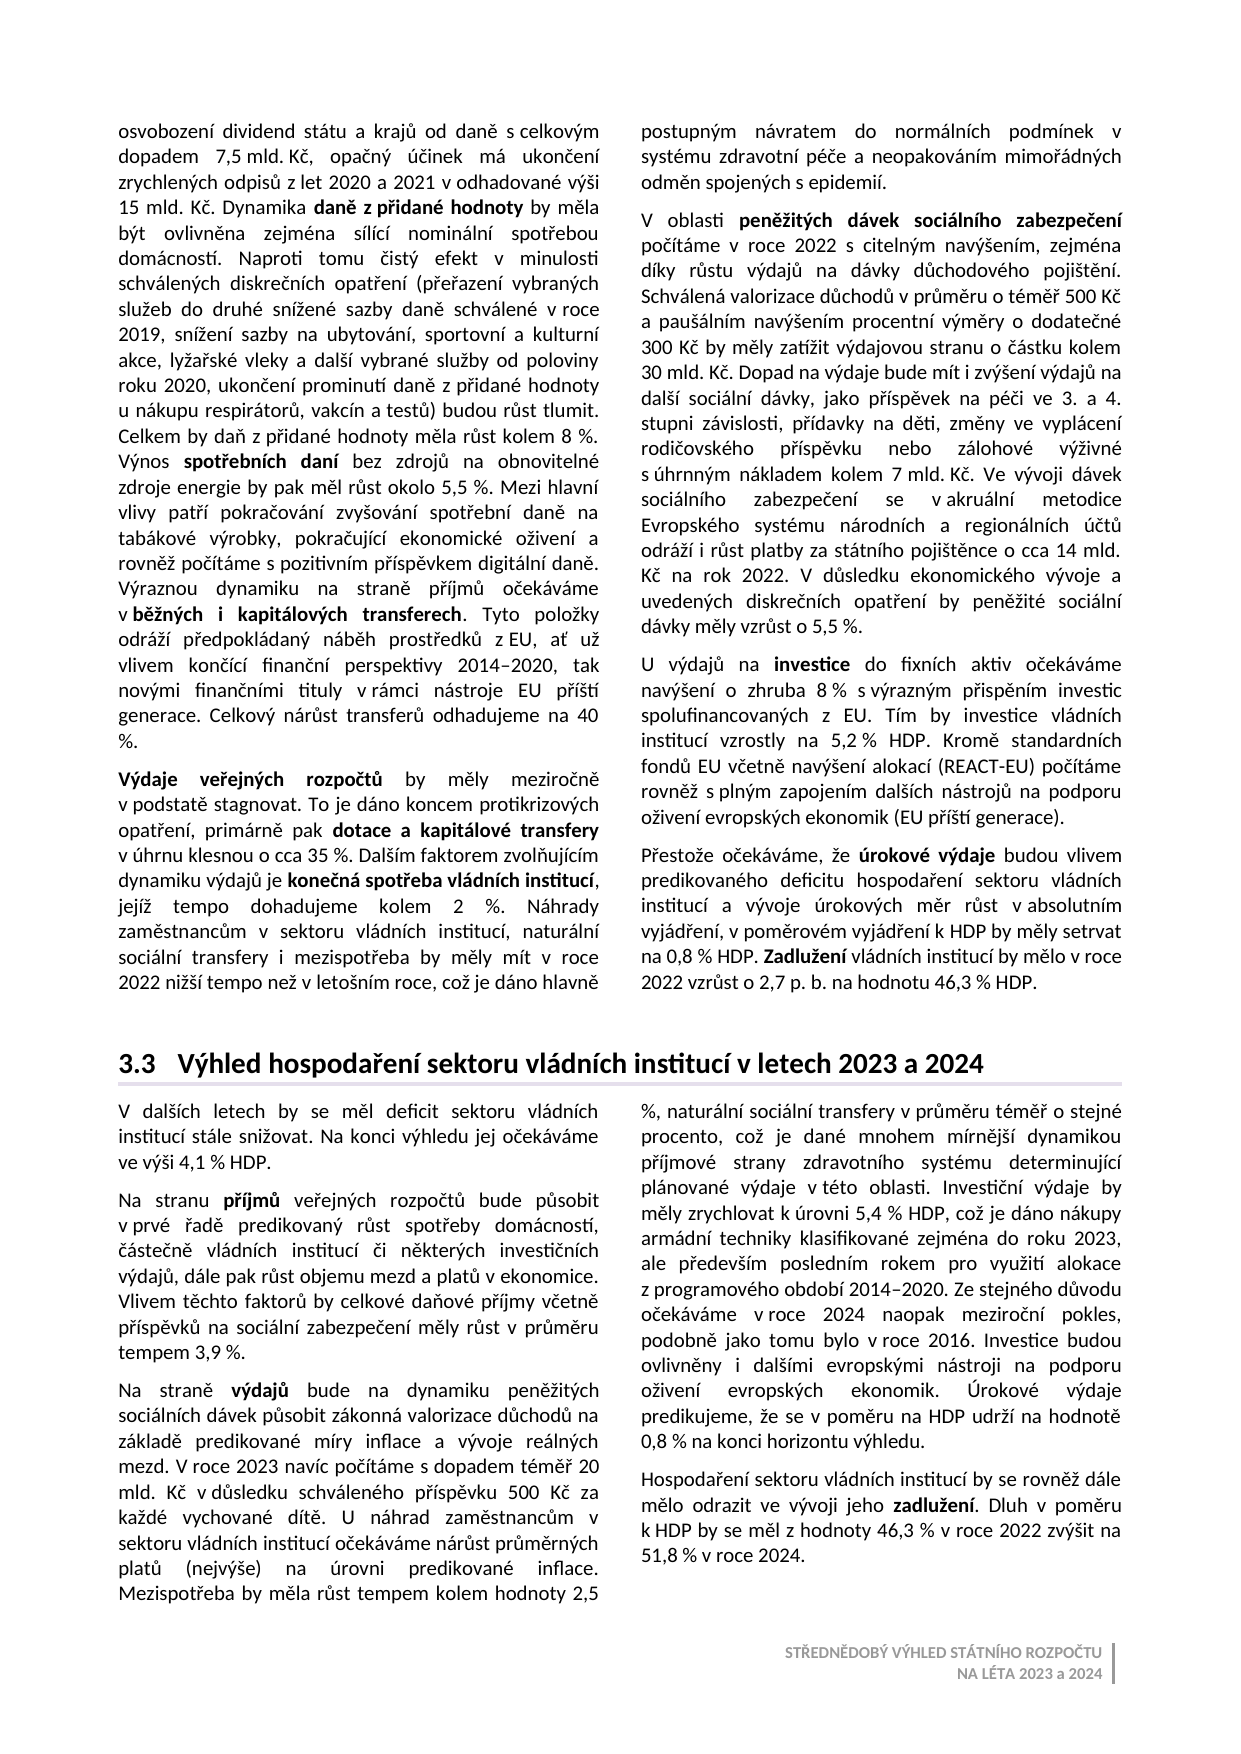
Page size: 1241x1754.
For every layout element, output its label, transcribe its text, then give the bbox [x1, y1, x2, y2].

text V oblasti peněžitých dávek sociálního zabezpečení počítáme v roce 2022 s citelným navýšením, zejména díky růstu výdajů na dávky důchodového pojištění. Schválená valorizace důchodů v průměru o téměř 500 Kč a paušálním navýšením procentní výměry o dodatečné 300 Kč by měly zatížit výdajovou stranu o částku kolem 30 mld. Kč. Dopad na výdaje bude mít i zvýšení výdajů na další sociální dávky, jako příspěvek na péči ve 3. a 4. stupni závislosti, přídavky na děti, změny ve vyplácení rodičovského příspěvku nebo zálohové výživné s úhrnným nákladem kolem 7 mld. Kč. Ve vývoji dávek sociálního zabezpečení se v akruální metodice Evropského systému národních a regionálních účtů odráží i růst platby za státního pojištěnce o cca 14 mld. Kč na rok 2022. V důsledku ekonomického vývoje a uvedených diskrečních opatření by peněžité sociální dávky měly vzrůst o 5,5 %. [641, 207, 1122, 639]
text Na straně výdajů bude na dynamiku peněžitých sociálních dávek působit zákonná valorizace důchodů na základě predikované míry inflace a vývoje reálných mezd. V roce 2023 navíc počítáme s dopadem téměř 20 mld. Kč v důsledku schváleného příspěvku 500 Kč za každé vychované dítě. U náhrad zaměstnancům v sektoru vládních institucí očekáváme nárůst průměrných platů (nejvýše) na úrovni predikované inflace. Mezispotřeba by měla růst tempem kolem hodnoty 2,5 %, naturální sociální transfery v průměru téměř o stejné procento, což je dané mnohem mírnější dynamikou příjmové strany zdravotního systému determinující plánované výdaje v této oblasti. Investiční výdaje by měly zrychlovat k úrovni 5,4 % HDP, což je dáno nákupy armádní techniky klasifikované zejména do roku 2023, ale především posledním rokem pro využití alokace z programového období 2014–2020. Ze stejného důvodu očekáváme v roce 2024 naopak meziroční pokles, podobně jako tomu bylo v roce 2016. Investice budou ovlivněny i dalšími evropskými nástroji na podporu oživení evropských ekonomik. Úrokové výdaje predikujeme, že se v poměru na HDP udrží na hodnotě 0,8 % na konci horizontu výhledu. [118, 1377, 599, 1606]
text Na stranu příjmů veřejných rozpočtů bude působit v prvé řadě predikovaný růst spotřeby domácností, částečně vládních institucí či některých investičních výdajů, dále pak růst objemu mezd a platů v ekonomice. Vlivem těchto faktorů by celkové daňové příjmy včetně příspěvků na sociální zabezpečení měly růst v průměru tempem 3,9 %. [118, 1187, 599, 1365]
text Výdaje veřejných rozpočtů by měly meziročně v podstatě stagnovat. To je dáno koncem protikrizových opatření, primárně pak dotace a kapitálové transfery v úhrnu klesnou o cca 35 %. Dalším faktorem zvolňujícím dynamiku výdajů je konečná spotřeba vládních institucí, jejíž tempo dohadujeme kolem 2 %. Náhrady zaměstnancům v sektoru vládních institucí, naturální sociální transfery i mezispotřeba by měly mít v roce 2022 nižší tempo než v letošním roce, což je dáno hlavně postupným návratem do normálních podmínek v systému zdravotní péče a neopakováním mimořádných odměn spojených s epidemií. [118, 766, 599, 995]
text Výdaje veřejných rozpočtů by měly meziročně v podstatě stagnovat. To je dáno koncem protikrizových opatření, primárně pak dotace a kapitálové transfery v úhrnu klesnou o cca 35 %. Dalším faktorem zvolňujícím dynamiku výdajů je konečná spotřeba vládních institucí, jejíž tempo dohadujeme kolem 2 %. Náhrady zaměstnancům v sektoru vládních institucí, naturální sociální transfery i mezispotřeba by měly mít v roce 2022 nižší tempo než v letošním roce, což je dáno hlavně postupným návratem do normálních podmínek v systému zdravotní péče a neopakováním mimořádných odměn spojených s epidemií. [641, 118, 1122, 194]
text Hospodaření sektoru vládních institucí by se rovněž dále mělo odrazit ve vývoji jeho zadlužení. Dluh v poměru k HDP by se měl z hodnoty 46,3 % v roce 2022 zvýšit na 51,8 % v roce 2024. [641, 1466, 1122, 1568]
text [118, 118, 599, 753]
text U výdajů na investice do fixních aktiv očekáváme navýšení o zhruba 8 % s výrazným přispěním investic spolufinancovaných z EU. Tím by investice vládních institucí vzrostly na 5,2 % HDP. Kromě standardních fondů EU včetně navýšení alokací (REACT-EU) počítáme rovněž s plným zapojením dalších nástrojů na podporu oživení evropských ekonomik (EU příští generace). [641, 651, 1122, 829]
text Výhled hospodaření sektoru vládních institucí v letech 2023 a 2024 [118, 1045, 1122, 1082]
text Na straně výdajů bude na dynamiku peněžitých sociálních dávek působit zákonná valorizace důchodů na základě predikované míry inflace a vývoje reálných mezd. V roce 2023 navíc počítáme s dopadem téměř 20 mld. Kč v důsledku schváleného příspěvku 500 Kč za každé vychované dítě. U náhrad zaměstnancům v sektoru vládních institucí očekáváme nárůst průměrných platů (nejvýše) na úrovni predikované inflace. Mezispotřeba by měla růst tempem kolem hodnoty 2,5 %, naturální sociální transfery v průměru téměř o stejné procento, což je dané mnohem mírnější dynamikou příjmové strany zdravotního systému determinující plánované výdaje v této oblasti. Investiční výdaje by měly zrychlovat k úrovni 5,4 % HDP, což je dáno nákupy armádní techniky klasifikované zejména do roku 2023, ale především posledním rokem pro využití alokace z programového období 2014–2020. Ze stejného důvodu očekáváme v roce 2024 naopak meziroční pokles, podobně jako tomu bylo v roce 2016. Investice budou ovlivněny i dalšími evropskými nástroji na podporu oživení evropských ekonomik. Úrokové výdaje predikujeme, že se v poměru na HDP udrží na hodnotě 0,8 % na konci horizontu výhledu. [641, 1098, 1122, 1454]
text Přestože očekáváme, že úrokové výdaje budou vlivem predikovaného deficitu hospodaření sektoru vládních institucí a vývoje úrokových měr růst v absolutním vyjádření, v poměrovém vyjádření k HDP by měly setrvat na 0,8 % HDP. Zadlužení vládních institucí by mělo v roce 2022 vzrůst o 2,7 p. b. na hodnotu 46,3 % HDP. [641, 842, 1122, 994]
text V dalších letech by se měl deficit sektoru vládních institucí stále snižovat. Na konci výhledu jej očekáváme ve výši 4,1 % HDP. [118, 1098, 599, 1174]
